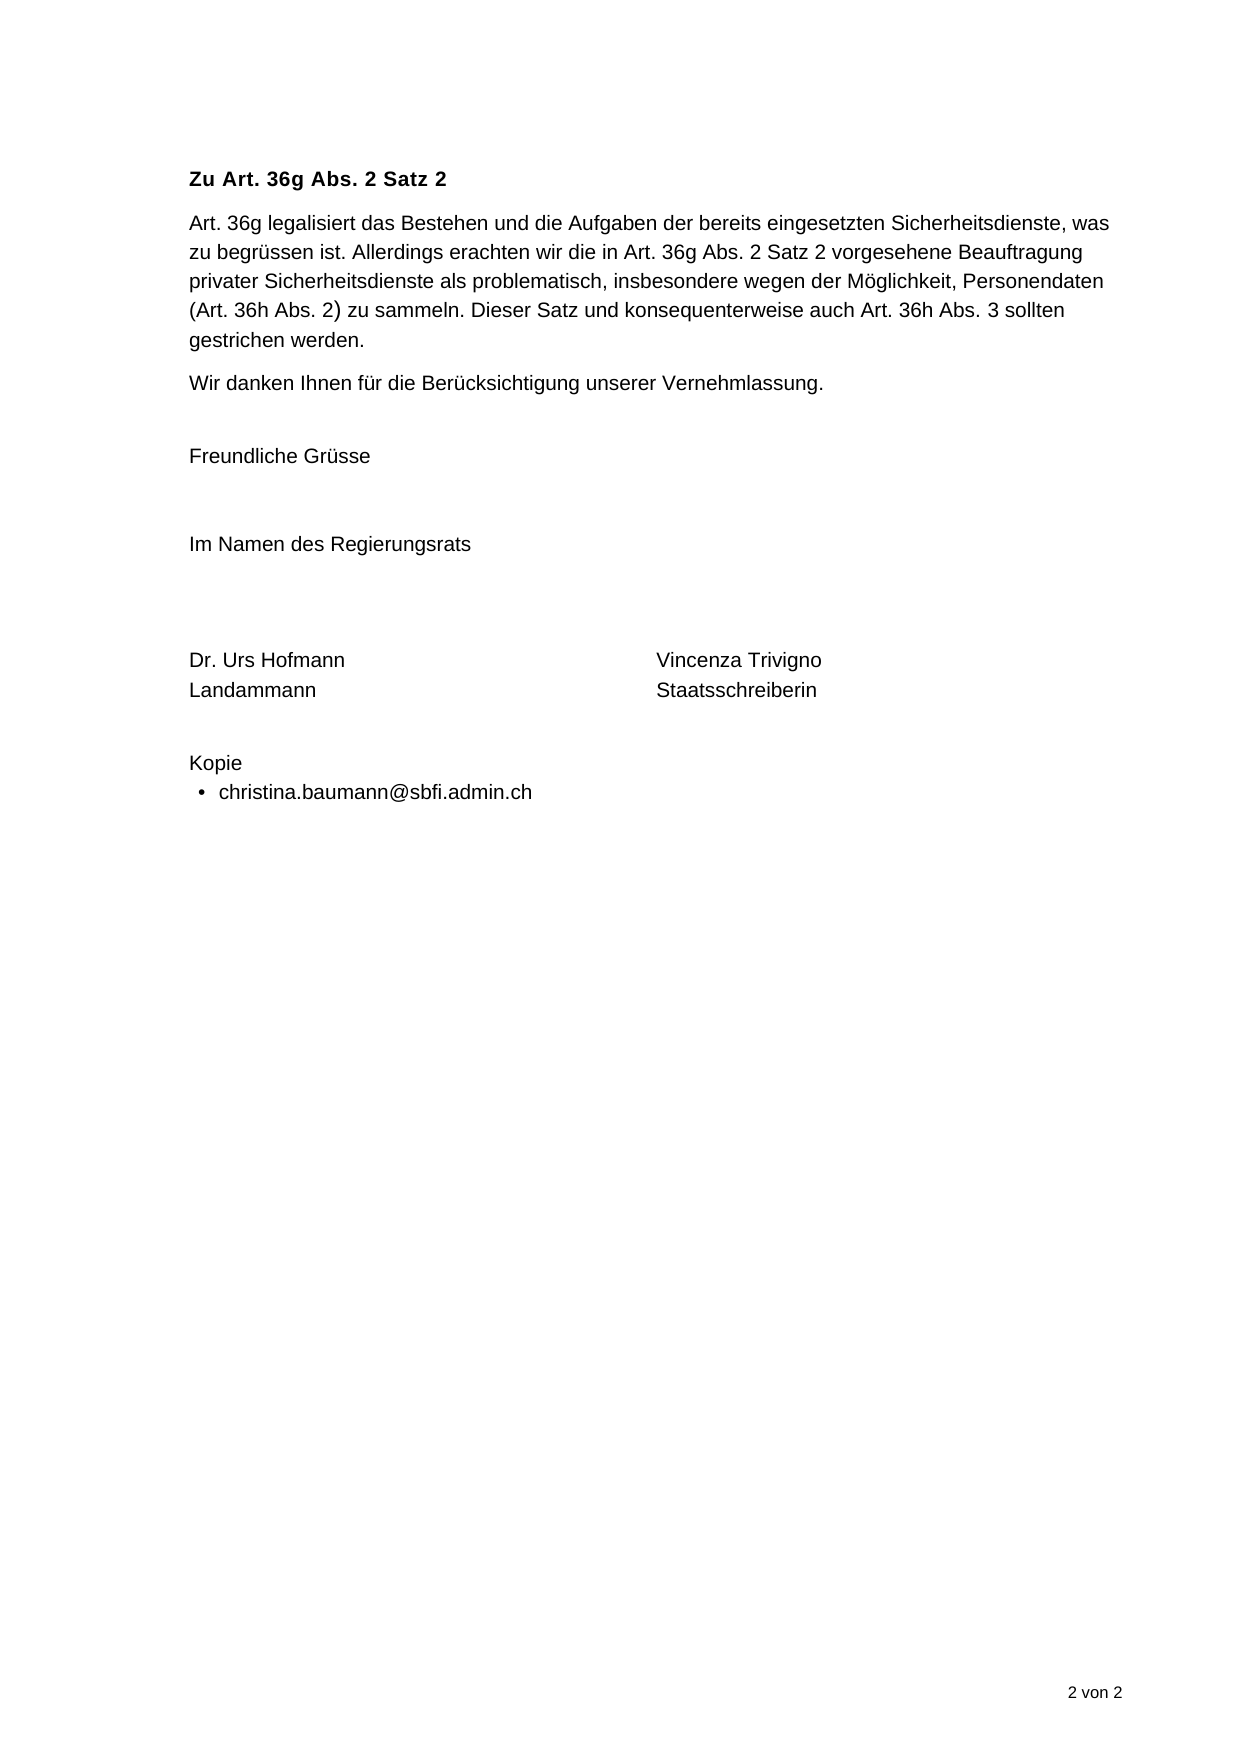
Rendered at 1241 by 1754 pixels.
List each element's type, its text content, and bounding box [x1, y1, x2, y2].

table_header Im Namen des Regierungsrats [189, 483, 1122, 643]
title Zu Art. 36g Abs. 2 Satz 2 [189, 162, 1122, 191]
text Freundliche Grüsse [189, 439, 1122, 468]
text Kopie [189, 745, 1122, 774]
table_cell Vincenza Trivigno Staatsschreiberin [656, 643, 1122, 701]
text christina.baumann@sbfi.admin.ch [198, 774, 1122, 803]
table_cell Dr. Urs Hofmann Landammann [189, 643, 656, 701]
text Art. 36g legalisiert das Bestehen und die Aufgaben der bereits eingesetzten Sicherheitsdienste, was zu begrüssen ist. Allerdings erachten wir die in Art. 36g Abs. 2 Satz 2 vorgesehene Beauftragung privater Sicherheitsdienste als problematisch, insbesondere wegen der Möglichkeit, Personendaten (Art. 36h Abs. 2) zu sammeln. Dieser Satz und konsequenterweise auch Art. 36h Abs. 3 sollten gestrichen werden. [189, 206, 1122, 351]
text Wir danken Ihnen für die Berücksichtigung unserer Vernehmlassung. [189, 366, 1122, 395]
